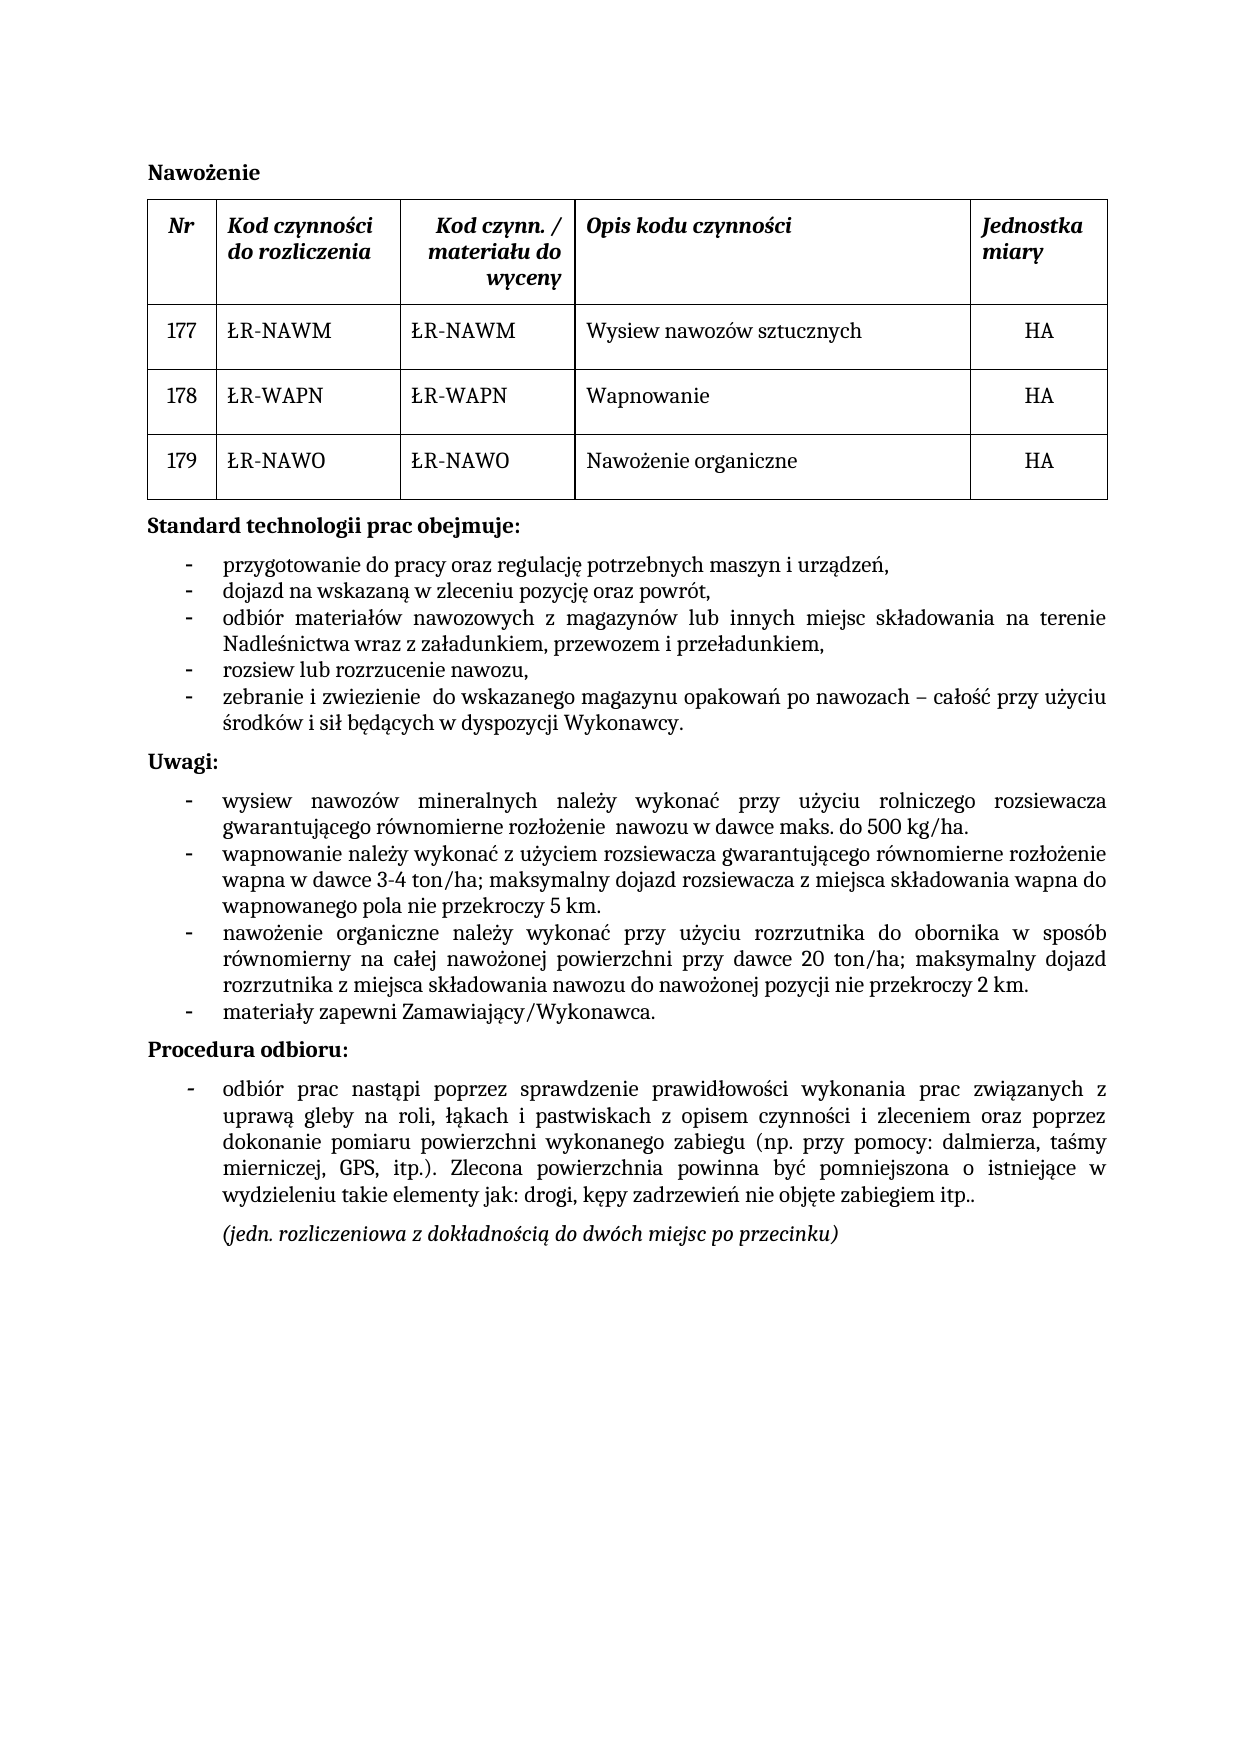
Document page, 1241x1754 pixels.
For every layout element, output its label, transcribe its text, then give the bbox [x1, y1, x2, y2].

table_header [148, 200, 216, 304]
list wysiew nawozów mineralnych należy wykonać przy użyciu rolniczego rozsiewacza gwarantującego równomierne rozłożenie nawozu w dawce maks. do 500 kg/ha. [185, 788, 1107, 840]
list materiały zapewni Zamawiający/Wykonawca. [185, 998, 1107, 1025]
text Procedura odbioru: [148, 1037, 1107, 1064]
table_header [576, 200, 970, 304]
list wapnowanie należy wykonać z użyciem rozsiewacza gwarantującego równomierne rozłożenie wapna w dawce 3-4 ton/ha; maksymalny dojazd rozsiewacza z miejsca składowania wapna do wapnowanego pola nie przekroczy 5 km. [185, 840, 1107, 919]
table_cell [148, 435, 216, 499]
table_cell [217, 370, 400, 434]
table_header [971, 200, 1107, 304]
list nawożenie organiczne należy wykonać przy użyciu rozrzutnika do obornika w sposób równomierny na całej nawożonej powierzchni przy dawce 20 ton/ha; maksymalny dojazd rozrzutnika z miejsca składowania nawozu do nawożonej pozycji nie przekroczy 2 km. [185, 919, 1107, 998]
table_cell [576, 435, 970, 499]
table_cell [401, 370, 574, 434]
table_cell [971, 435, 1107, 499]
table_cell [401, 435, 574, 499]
list dojazd na wskazaną w zleceniu pozycję oraz powrót, [185, 578, 1107, 604]
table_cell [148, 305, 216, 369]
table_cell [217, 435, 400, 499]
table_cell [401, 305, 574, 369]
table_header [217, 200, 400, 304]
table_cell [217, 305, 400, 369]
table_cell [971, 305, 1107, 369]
text Nawożenie [148, 160, 1107, 186]
text Standard technologii prac obejmuje: [148, 513, 1107, 539]
list odbiór materiałów nawozowych z magazynów lub innych miejsc składowania na terenie Nadleśnictwa wraz z załadunkiem, przewozem i przeładunkiem, [185, 604, 1107, 657]
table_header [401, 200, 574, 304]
text Uwagi: [148, 749, 1107, 775]
list rozsiew lub rozrzucenie nawozu, [185, 657, 1107, 683]
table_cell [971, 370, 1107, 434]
list zebranie i zwiezienie do wskazanego magazynu opakowań po nawozach – całość przy użyciu środków i sił będących w dyspozycji Wykonawcy. [185, 683, 1107, 736]
list przygotowanie do pracy oraz regulację potrzebnych maszyn i urządzeń, [185, 552, 1107, 578]
list odbiór prac nastąpi poprzez sprawdzenie prawidłowości wykonania prac związanych z uprawą gleby na roli, łąkach i pastwiskach z opisem czynności i zleceniem oraz poprzez dokonanie pomiaru powierzchni wykonanego zabiegu (np. przy pomocy: dalmierza, taśmy mierniczej, GPS, itp.). Zlecona powierzchnia powinna być pomniejszona o istniejące w wydzieleniu takie elementy jak: drogi, kępy zadrzewień nie objęte zabiegiem itp.. [185, 1076, 1107, 1208]
text (jedn. rozliczeniowa z dokładnością do dwóch miejsc po przecinku) [148, 1220, 1107, 1247]
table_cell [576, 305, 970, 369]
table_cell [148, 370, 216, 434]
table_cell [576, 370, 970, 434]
